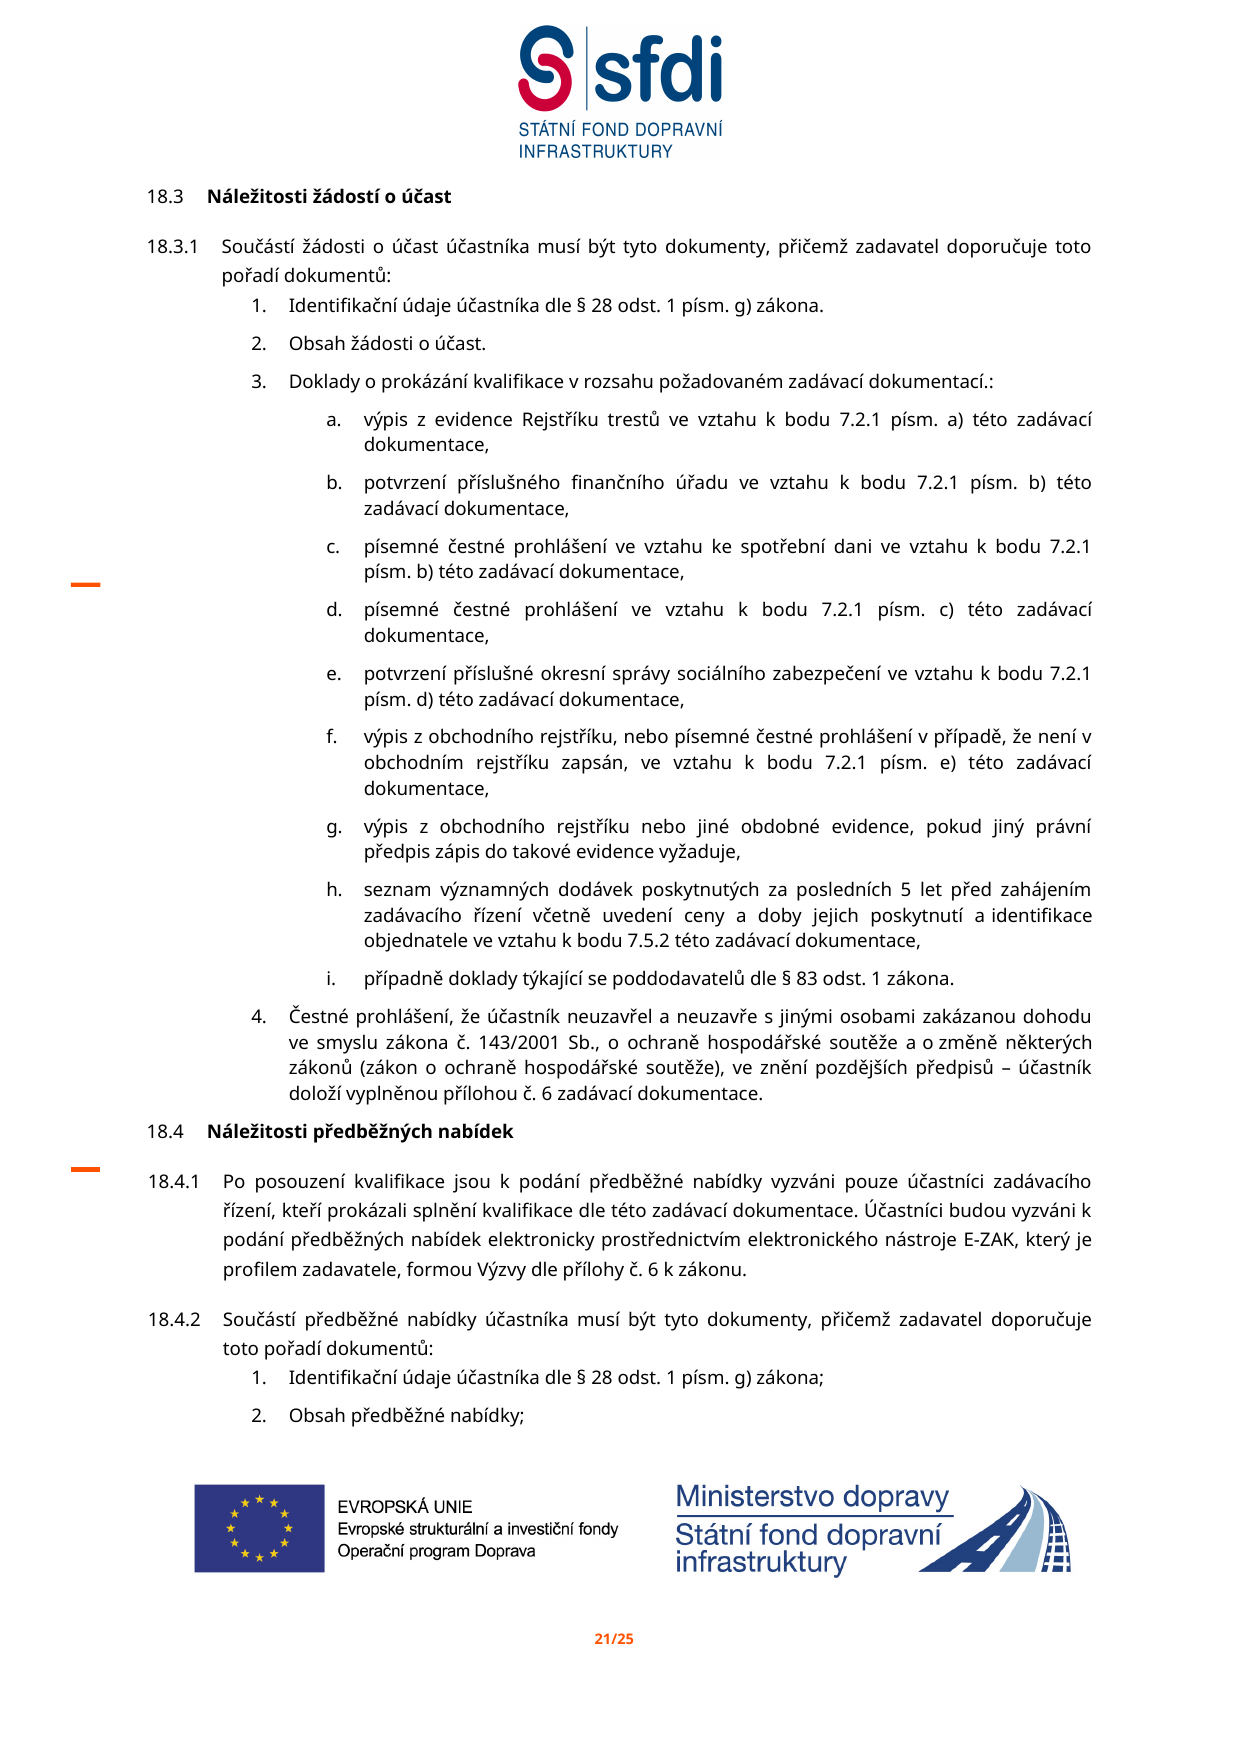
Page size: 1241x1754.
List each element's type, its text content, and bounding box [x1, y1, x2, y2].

list Identifikační údaje účastníka dle § 28 odst. 1 písm. g) zákona; [251, 1365, 1093, 1390]
list potvrzení příslušné okresní správy sociálního zabezpečení ve vztahu k bodu 7.2.1 písm. d) této zadávací dokumentace, [326, 660, 1093, 711]
list případně doklady týkající se poddodavatelů dle § 83 odst. 1 zákona. [326, 966, 1093, 991]
list potvrzení příslušného finančního úřadu ve vztahu k bodu 7.2.1 písm. b) této zadávací dokumentace, [326, 470, 1093, 521]
list výpis z evidence Rejstříku trestů ve vztahu k bodu 7.2.1 písm. a) této zadávací dokumentace, [326, 406, 1093, 457]
picture [518, 23, 723, 158]
list seznam významných dodávek poskytnutých za posledních 5 let před zahájením zadávacího řízení včetně uvedení ceny a doby jejich poskytnutí a identifikace objednatele ve vztahu k bodu 7.5.2 této zadávací dokumentace, [326, 876, 1093, 953]
list Obsah žádosti o účast. [251, 330, 1093, 356]
list Doklady o prokázání kvalifikace v rozsahu požadovaném zadávací dokumentací.: [251, 368, 1093, 394]
subtitle Po posouzení kvalifikace jsou k podání předběžné nabídky vyzváni pouze účastníci zadávacího řízení, kteří prokázali splnění kvalifikace dle této zadávací dokumentace. Účastníci budou vyzváni k podání předběžných nabídek elektronicky prostřednictvím elektronického nástroje E-ZAK, který je profilem zadavatele, formou Výzvy dle přílohy č. 6 k zákonu. [148, 1168, 1093, 1282]
list Náležitosti předběžných nabídek [146, 1118, 1093, 1144]
list Náležitosti žádostí o účast [146, 183, 1093, 209]
list výpis z obchodního rejstříku nebo jiné obdobné evidence, pokud jiný právní předpis zápis do takové evidence vyžaduje, [326, 813, 1093, 864]
list písemné čestné prohlášení ve vztahu ke spotřební dani ve vztahu k bodu 7.2.1 písm. b) této zadávací dokumentace, [326, 533, 1093, 584]
list písemné čestné prohlášení ve vztahu k bodu 7.2.1 písm. c) této zadávací dokumentace, [326, 597, 1093, 648]
picture [162, 1452, 1108, 1605]
list výpis z obchodního rejstříku, nebo písemné čestné prohlášení v případě, že není v obchodním rejstříku zapsán, ve vztahu k bodu 7.2.1 písm. e) této zadávací dokumentace, [326, 724, 1093, 800]
subtitle Součástí žádosti o účast účastníka musí být tyto dokumenty, přičemž zadavatel doporučuje toto pořadí dokumentů: [146, 233, 1093, 288]
subtitle Součástí předběžné nabídky účastníka musí být tyto dokumenty, přičemž zadavatel doporučuje toto pořadí dokumentů: [148, 1306, 1093, 1361]
list Identifikační údaje účastníka dle § 28 odst. 1 písm. g) zákona. [251, 292, 1093, 318]
list Obsah předběžné nabídky; [251, 1403, 1093, 1428]
list Čestné prohlášení, že účastník neuzavřel a neuzavře s jinými osobami zakázanou dohodu ve smyslu zákona č. 143/2001 Sb., o ochraně hospodářské soutěže a o změně některých zákonů (zákon o ochraně hospodářské soutěže), ve znění pozdějších předpisů – účastník doloží vyplněnou přílohou č. 6 zadávací dokumentace. [251, 1003, 1093, 1106]
